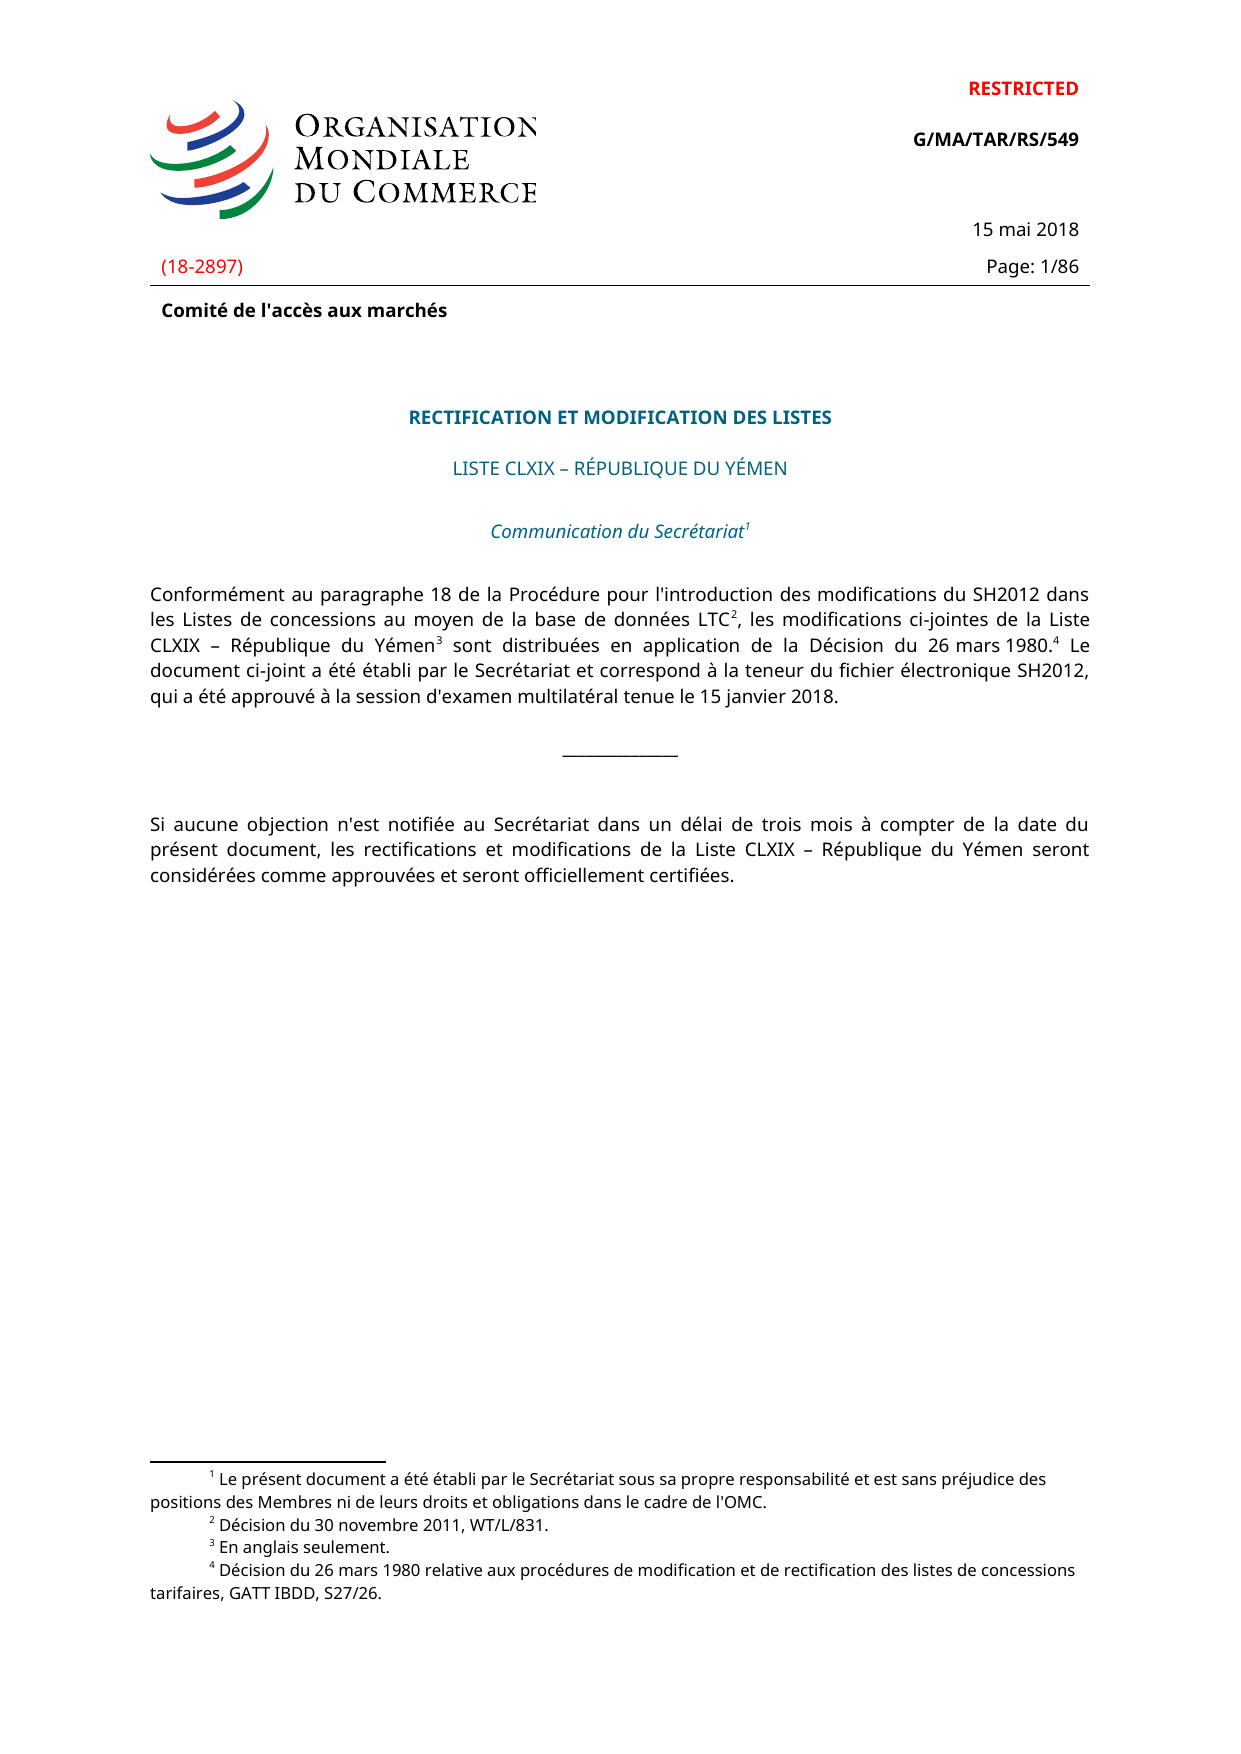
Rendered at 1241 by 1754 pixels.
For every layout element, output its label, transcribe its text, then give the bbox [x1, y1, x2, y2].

text Si aucune objection n'est notifiée au Secrétariat dans un délai de trois mois à compter de la date du présent document, les rectifications et modifications de la Liste CLXIX – République du Yémen seront considérées comme approuvées et seront officiellement certifiées. [150, 811, 1090, 887]
title Communication du Secrétariat [150, 518, 1090, 544]
text Conformément au paragraphe 18 de la Procédure pour l'introduction des modifications du SH2012 dans les Listes de concessions au moyen de la base de données LTC, les modifications ci-jointes de la Liste CLXIX – République du Yémen sont distribuées en application de la Décision du 26 mars 1980. Le document ci-joint a été établi par le Secrétariat et correspond à la teneur du fichier électronique SH2012, qui a été approuvé à la session d'examen multilatéral tenue le 15 janvier 2018. [150, 581, 1090, 709]
text _______________ [150, 734, 1090, 760]
title RECTIFICATION ET MODIFICATION DES LISTES [150, 405, 1090, 430]
title LISTE CLXIX – RÉPUBLIQUE DU YÉMEN [150, 455, 1090, 481]
